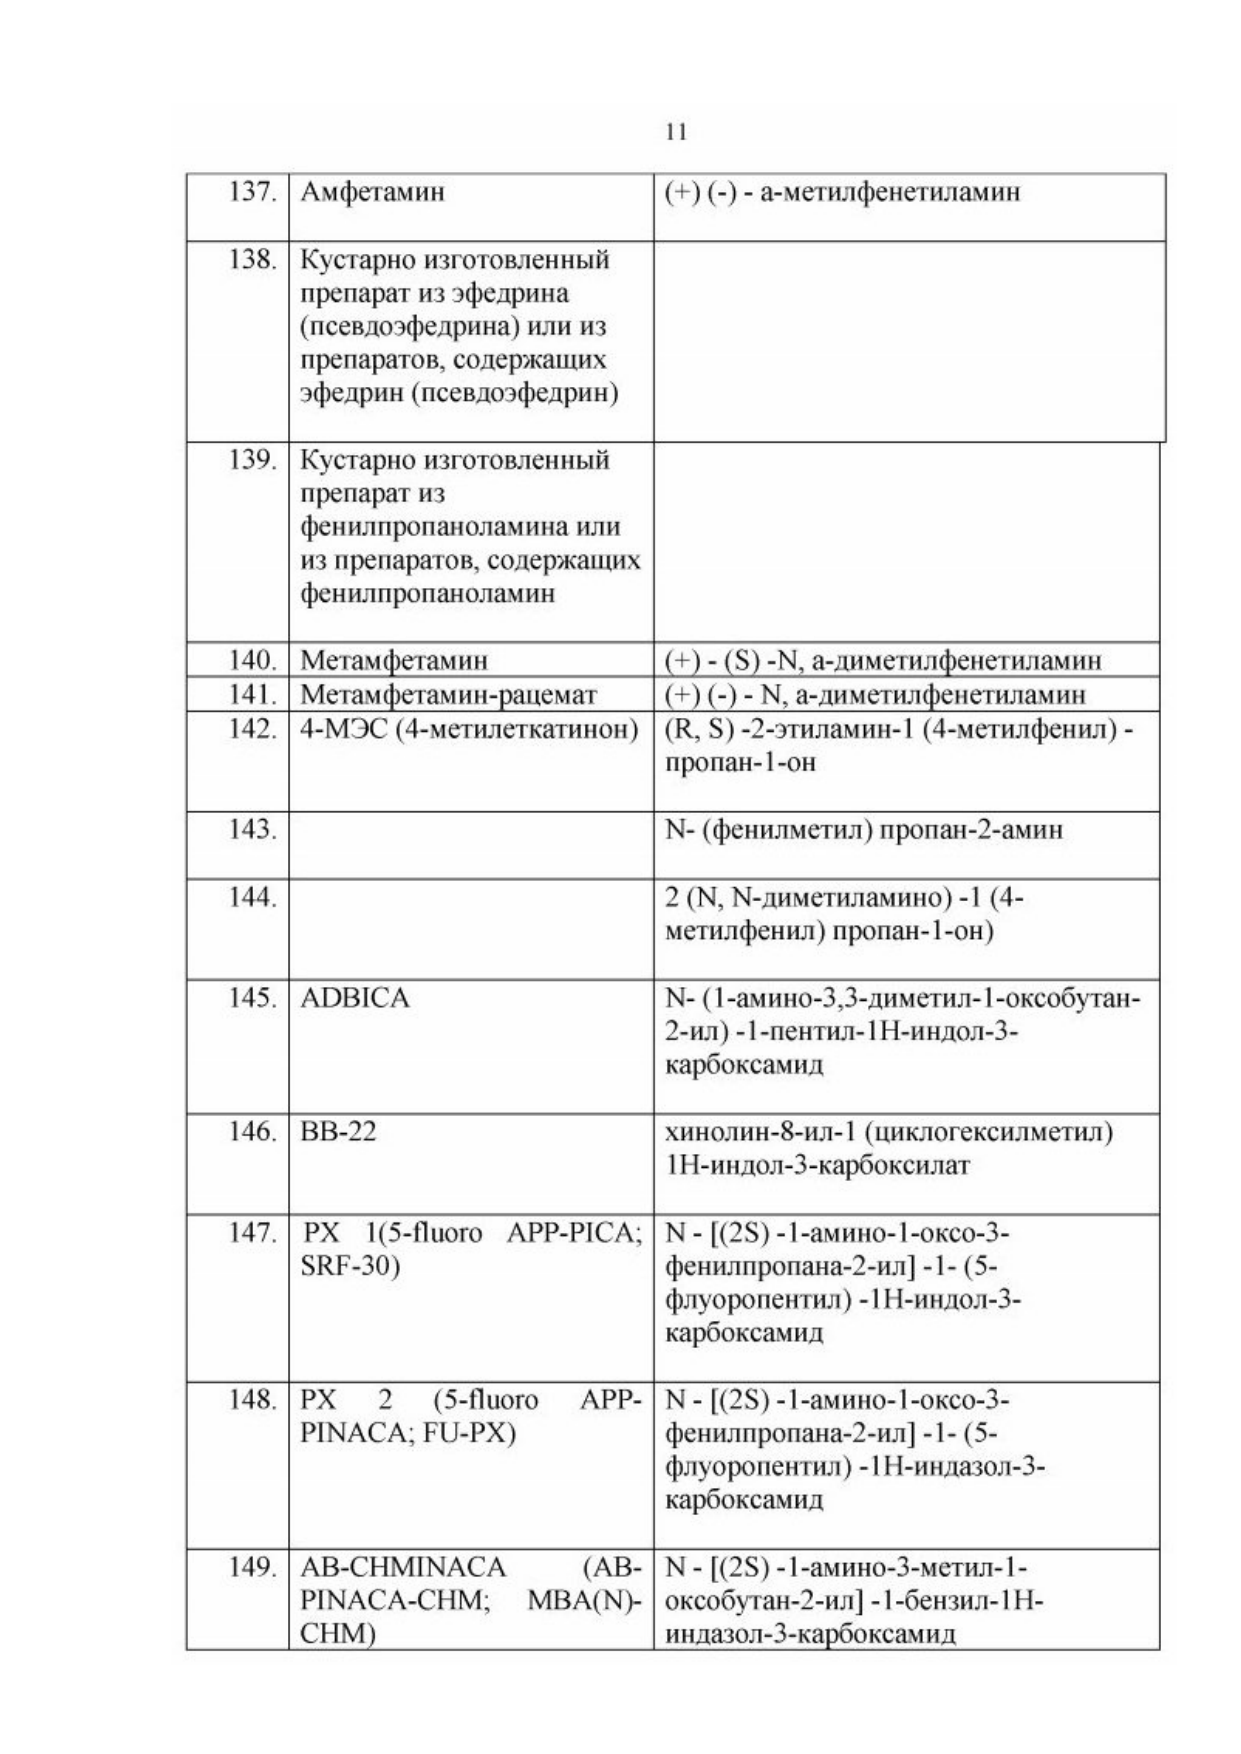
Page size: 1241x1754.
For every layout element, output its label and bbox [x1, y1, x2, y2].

picture [171, 103, 1178, 1665]
